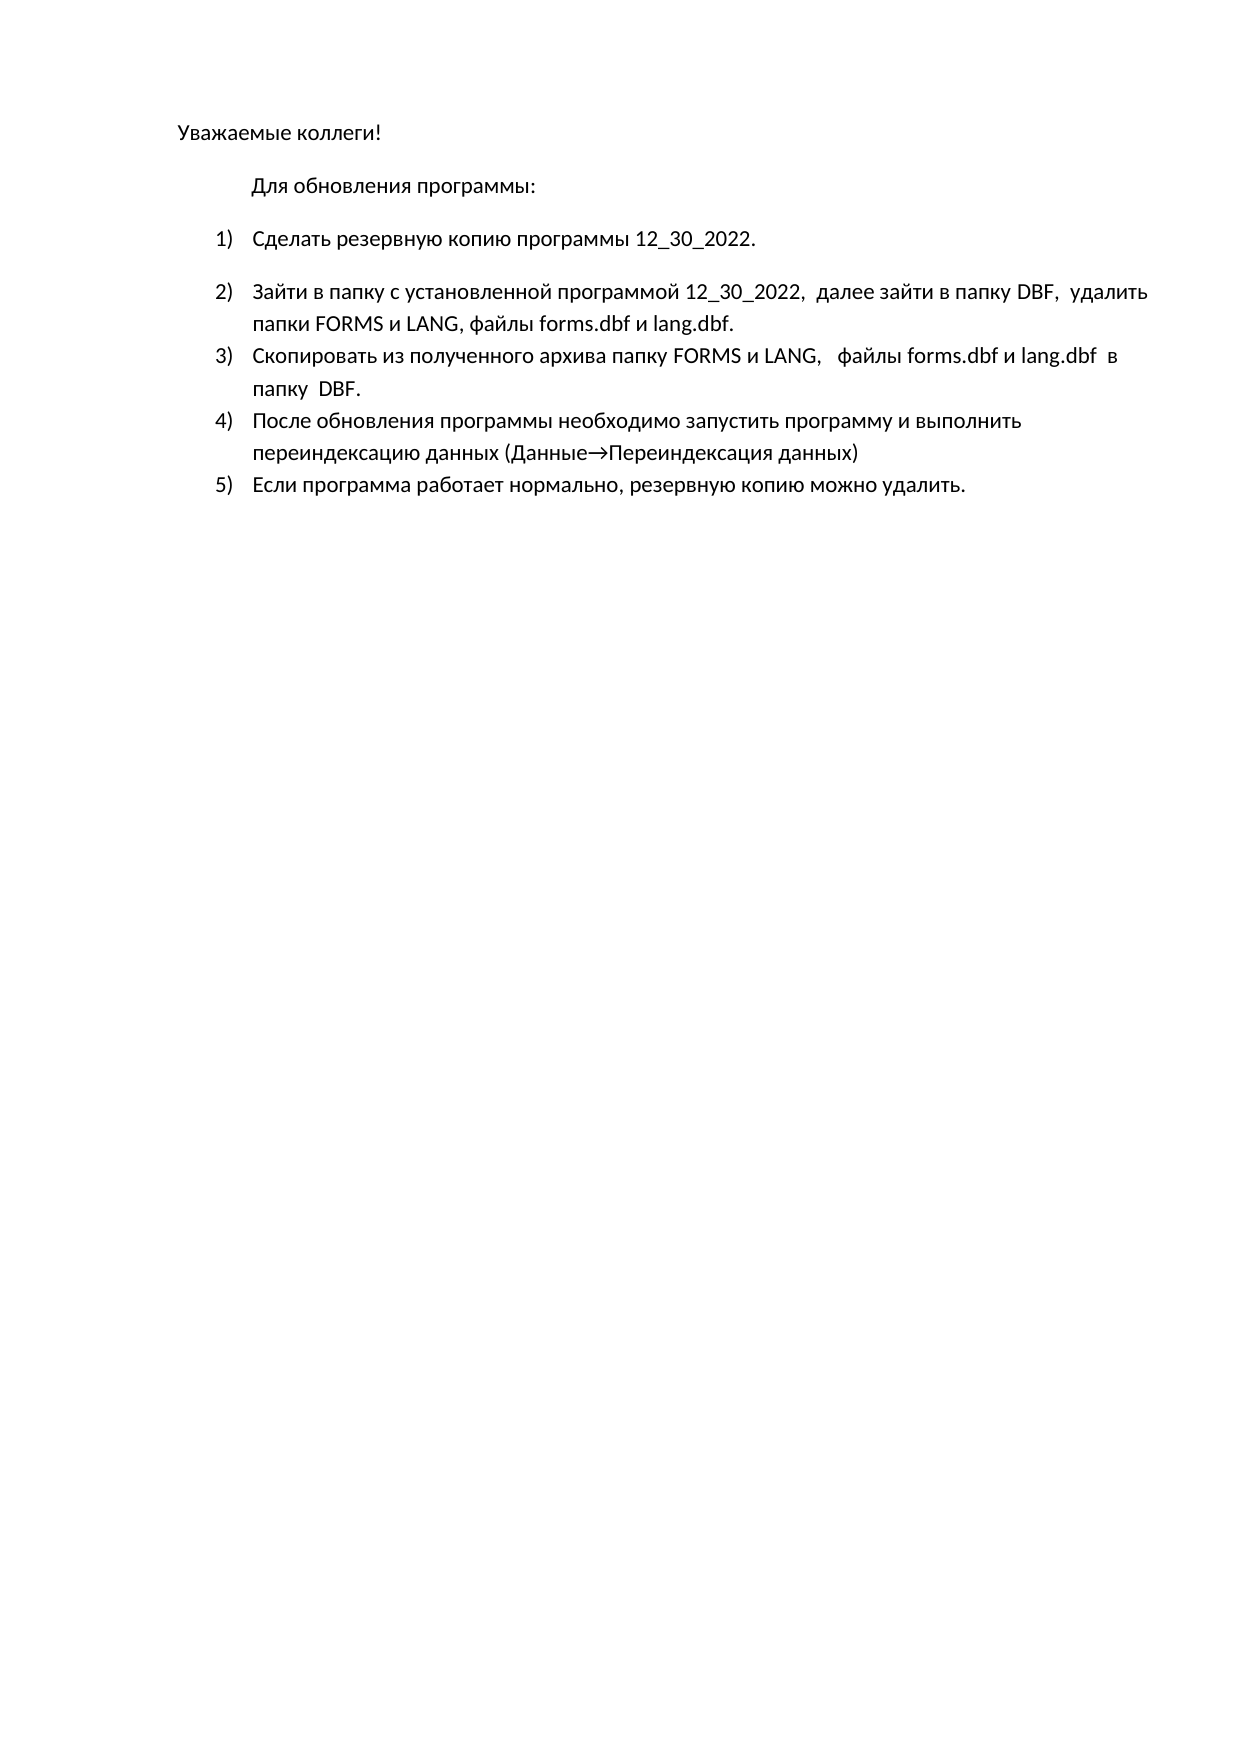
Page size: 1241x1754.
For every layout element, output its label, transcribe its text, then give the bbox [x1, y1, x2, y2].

list Зайти в папку c установленной программой 12_30_2022, далее зайти в папку DBF, удалить папки FORMS и LANG, файлы forms.dbf и lang.dbf. [215, 277, 1152, 337]
list Сделать резервную копию программы 12_30_2022. [215, 224, 1152, 252]
list После обновления программы необходимо запустить программу и выполнить переиндексацию данных (Данные→Переиндексация данных) [215, 406, 1152, 466]
text Для обновления программы: [177, 171, 1152, 199]
text Уважаемые коллеги! [177, 118, 1152, 146]
list Если программа работает нормально, резервную копию можно удалить. [215, 470, 1152, 498]
list Скопировать из полученного архива папку FORMS и LANG, файлы forms.dbf и lang.dbf в папку DBF. [215, 342, 1152, 402]
